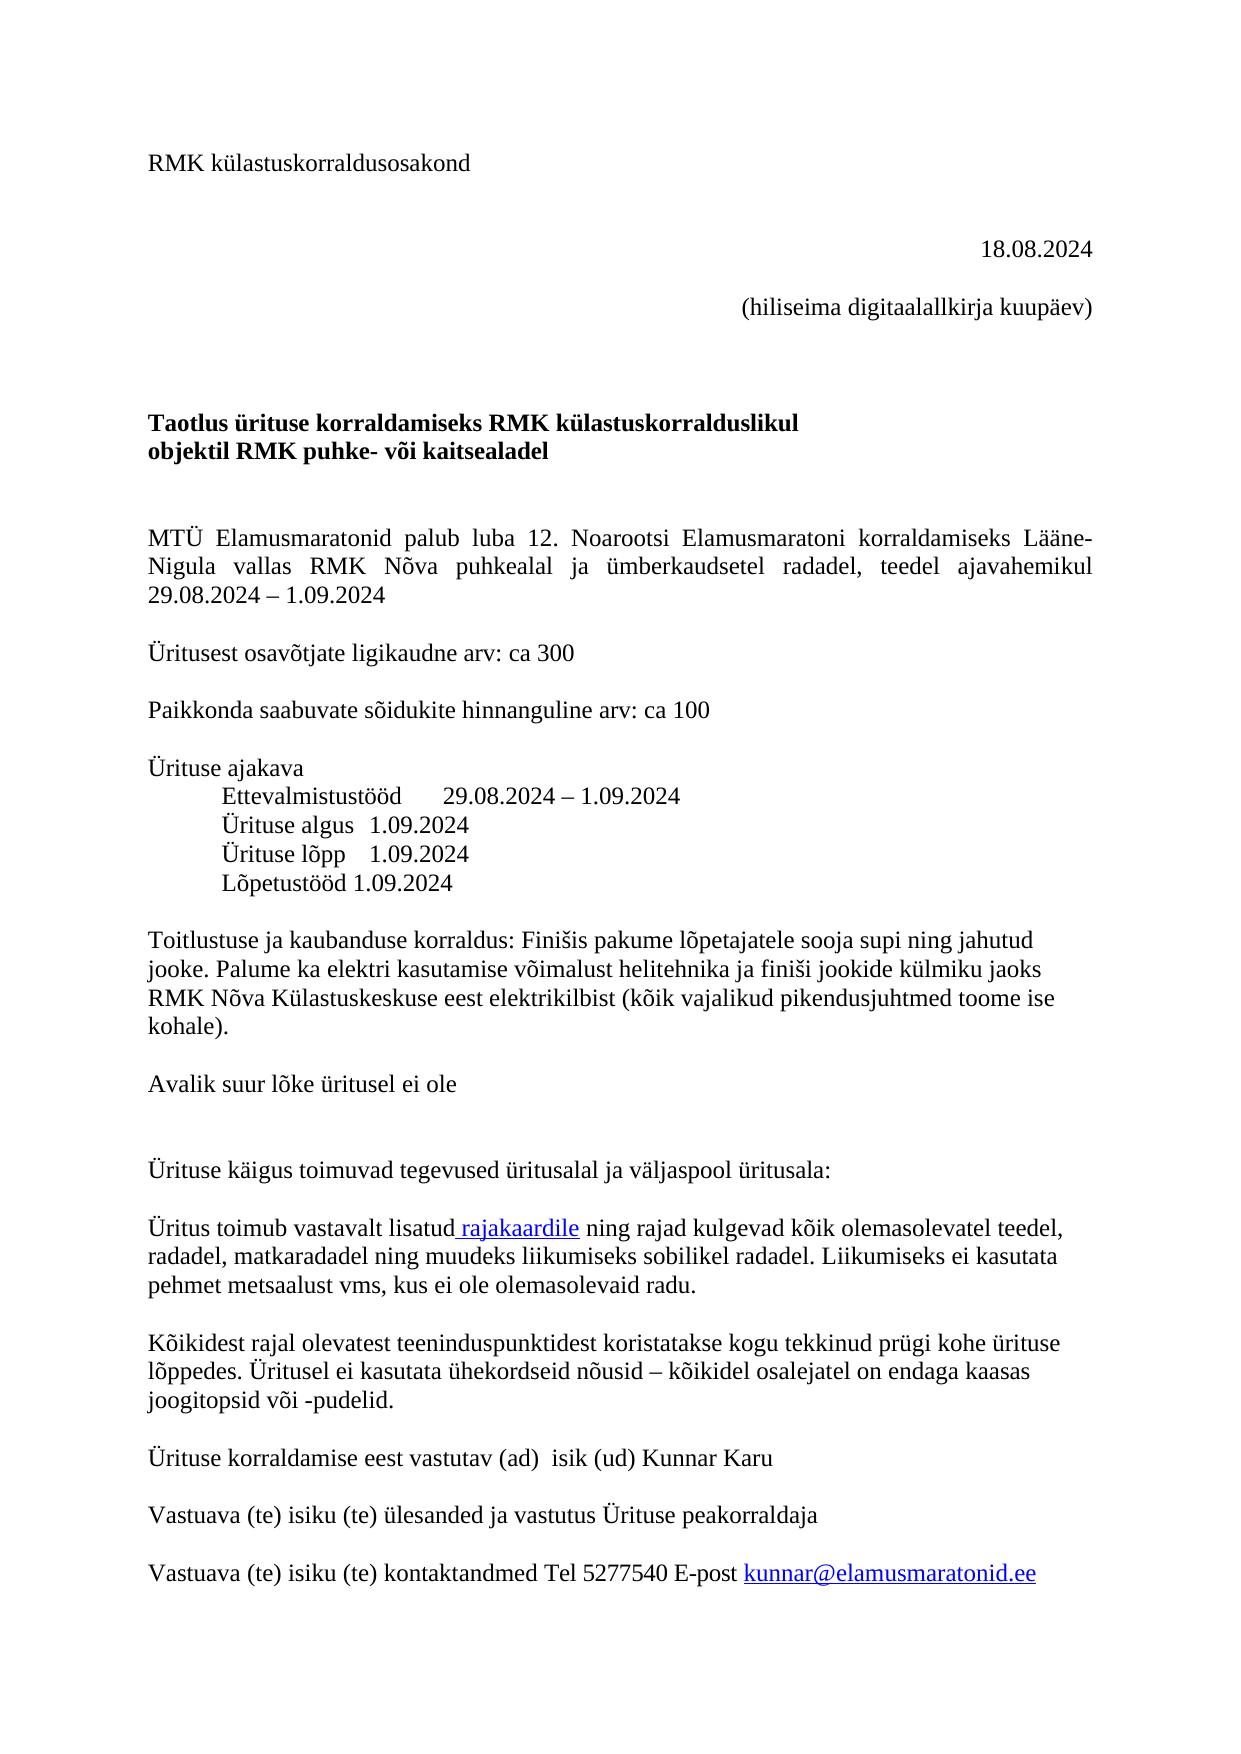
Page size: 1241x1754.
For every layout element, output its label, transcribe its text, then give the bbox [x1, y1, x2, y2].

text (hiliseima digitaalallkirja kuupäev) [148, 292, 1093, 321]
text Ürituse lõpp [148, 839, 1093, 868]
text Vastuava (te) isiku (te) ülesanded ja vastutus Ürituse peakorraldaja [148, 1500, 1093, 1529]
text Lõpetustööd [148, 868, 1093, 896]
text Ürituse algus [148, 810, 1093, 839]
text Kõikidest rajal olevatest teeninduspunktidest koristatakse kogu tekkinud prügi kohe ürituse lõppedes. Üritusel ei kasutata ühekordseid nõusid – kõikidel osalejatel on endaga kaasas joogitopsid või -pudelid. [148, 1328, 1093, 1414]
text Ürituse korraldamise eest vastutav (ad) isik (ud) Kunnar Karu [148, 1443, 1093, 1471]
text Paikkonda saabuvate sõidukite hinnanguline arv: ca 100 [148, 695, 1093, 724]
text Avalik suur lõke üritusel [148, 1069, 1093, 1098]
text MTÜ Elamusmaratonid palub luba 12. Noarootsi Elamusmaratoni korraldamiseks Lääne-Nigula vallas RMK Nõva puhkealal ja ümberkaudsetel radadel, teedel ajavahemikul – [148, 523, 1093, 609]
text Toitlustuse ja kaubanduse korraldus: Finišis pakume lõpetajatele sooja supi ning jahutud jooke. Palume ka elektri kasutamise võimalust helitehnika ja finiši jookide külmiku jaoks RMK Nõva Külastuskeskuse eest elektrikilbist (kõik vajalikud pikendusjuhtmed toome ise kohale). [148, 925, 1093, 1040]
text Üritus toimub vastavalt lisatud rajakaardile ning rajad kulgevad kõik olemasolevatel teedel, radadel, matkaradadel ning muudeks liikumiseks sobilikel radadel. Liikumiseks ei kasutata pehmet metsaalust vms, kus ei ole olemasolevaid radu. [148, 1213, 1093, 1299]
text RMK külastuskorraldusosakond [148, 148, 1093, 176]
text Üritusest osavõtjate ligikaudne arv: ca 300 [148, 638, 1093, 666]
text Vastuava (te) isiku (te) kontaktandmed Tel 5277540 E-post kunnar@elamusmaratonid.ee [148, 1558, 1093, 1586]
text objektil RMK puhke- või kaitsealadel [148, 436, 1093, 465]
text Ettevalmistustööd – [148, 781, 1093, 810]
text Ürituse ajakava [148, 753, 1093, 781]
text Ürituse käigus toimuvad tegevused üritusalal ja väljaspool üritusala: [148, 1155, 1093, 1184]
text Taotlus ürituse korraldamiseks RMK külastuskorralduslikul [148, 408, 1093, 436]
